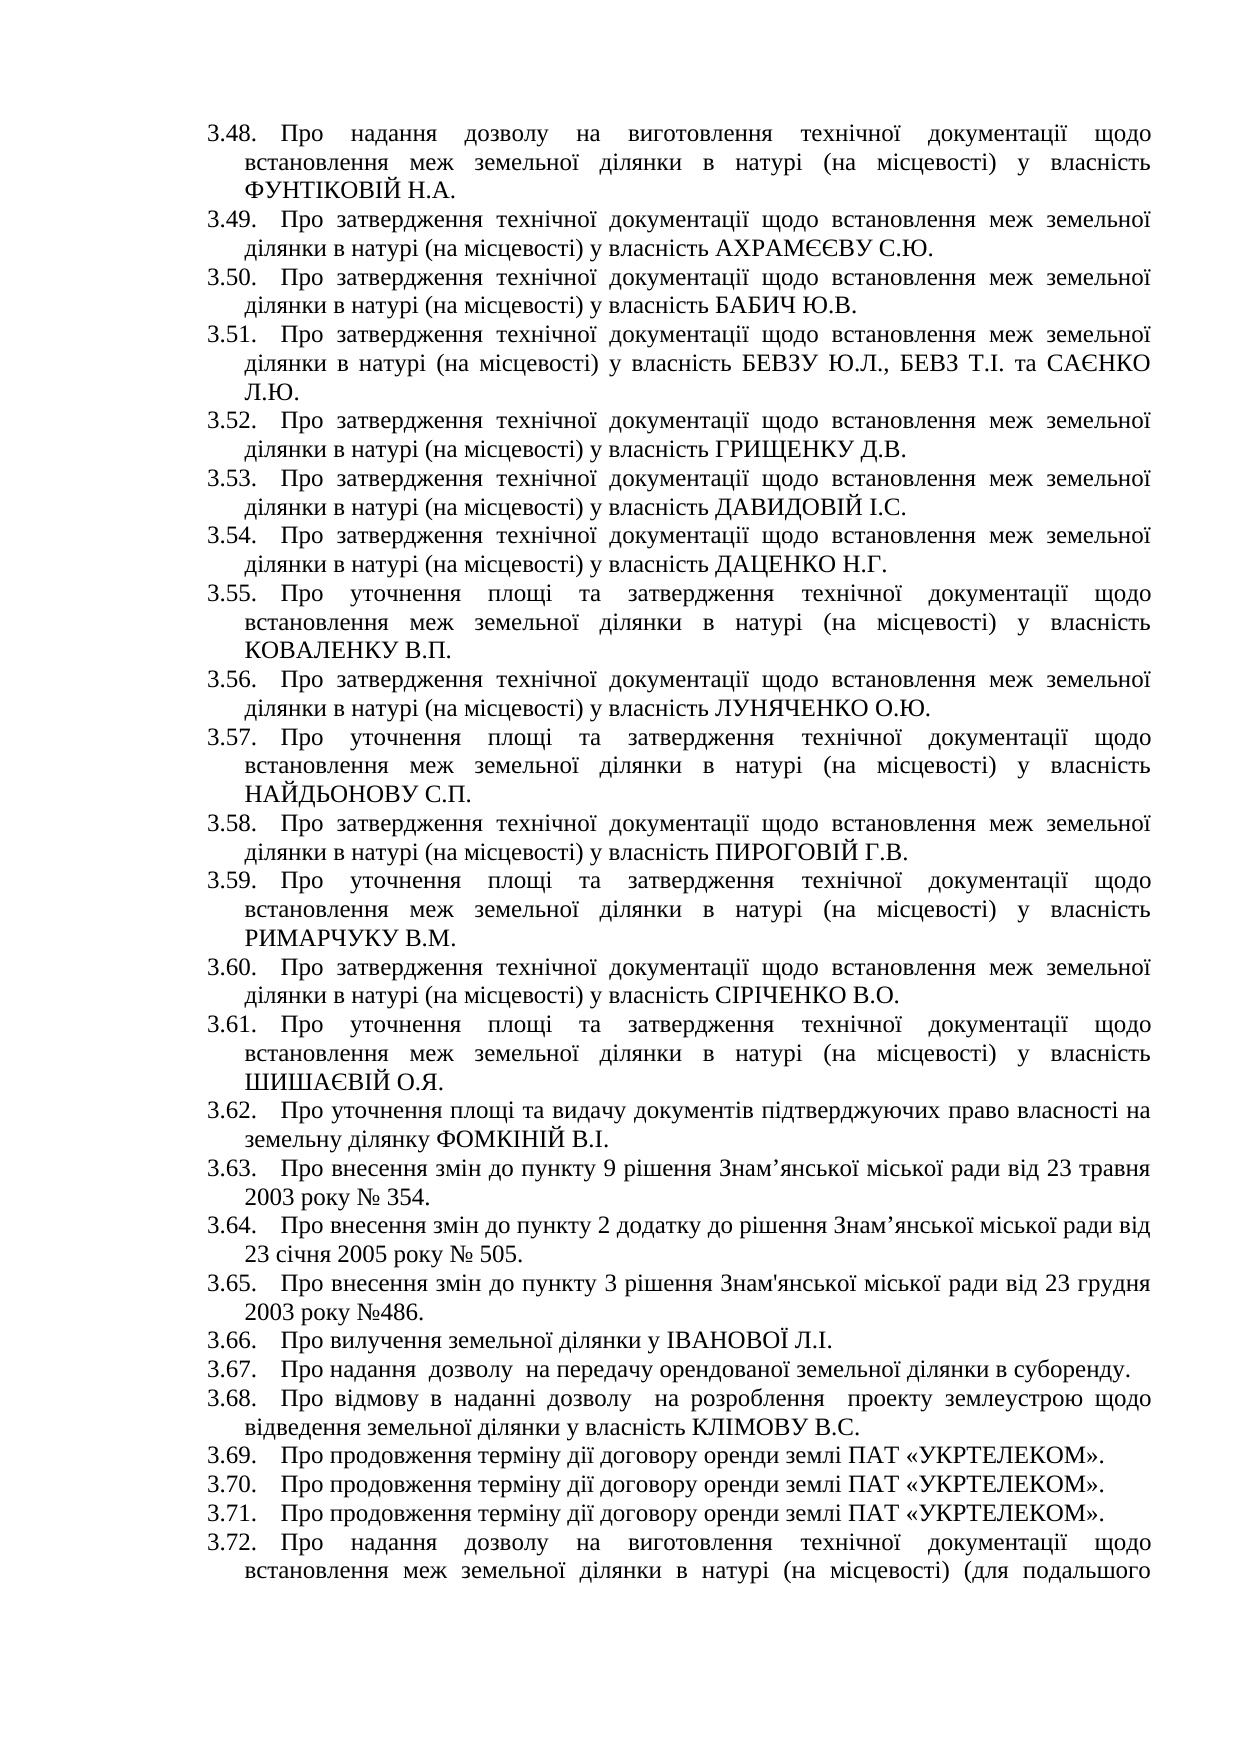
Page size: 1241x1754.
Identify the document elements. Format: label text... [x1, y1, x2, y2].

list Про внесення змін до пункту 3 рішення Знам'янської міської ради від 23 грудня 2003 року №486. [207, 1268, 1152, 1326]
list Про продовження терміну дії договору оренди землі ПАТ «УКРТЕЛЕКОМ». [207, 1469, 1152, 1498]
list Про уточнення площі та затвердження технічної документації щодо встановлення меж земельної ділянки в натурі (на місцевості) у власність ШИШАЄВІЙ О.Я. [207, 1009, 1152, 1096]
list Про затвердження технічної документації щодо встановлення меж земельної ділянки в натурі (на місцевості) у власність ПИРОГОВІЙ Г.В. [207, 808, 1152, 866]
list Про надання дозволу на виготовлення технічної документації щодо встановлення меж земельної ділянки в натурі (на місцевості) у власність ФУНТІКОВІЙ Н.А. [207, 118, 1152, 204]
list Про вилучення земельної ділянки у ІВАНОВОЇ Л.І. [207, 1326, 1152, 1354]
list Про уточнення площі та видачу документів підтверджуючих право власності на земельну ділянку ФОМКІНІЙ В.І. [207, 1096, 1152, 1153]
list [207, 1527, 1152, 1584]
list Про затвердження технічної документації щодо встановлення меж земельної ділянки в натурі (на місцевості) у власність АХРАМЄЄВУ С.Ю. [207, 204, 1152, 262]
list Про затвердження технічної документації щодо встановлення меж земельної ділянки в натурі (на місцевості) у власність БАБИЧ Ю.В. [207, 262, 1152, 319]
list Про уточнення площі та затвердження технічної документації щодо встановлення меж земельної ділянки в натурі (на місцевості) у власність КОВАЛЕНКУ В.П. [207, 578, 1152, 664]
list Про затвердження технічної документації щодо встановлення меж земельної ділянки в натурі (на місцевості) у власність ГРИЩЕНКУ Д.В. [207, 406, 1152, 463]
list Про затвердження технічної документації щодо встановлення меж земельної ділянки в натурі (на місцевості) у власність ЛУНЯЧЕНКО О.Ю. [207, 664, 1152, 722]
list Про затвердження технічної документації щодо встановлення меж земельної ділянки в натурі (на місцевості) у власність ДАЦЕНКО Н.Г. [207, 521, 1152, 578]
list Про затвердження технічної документації щодо встановлення меж земельної ділянки в натурі (на місцевості) у власність БЕВЗУ Ю.Л., БЕВЗ Т.І. та САЄНКО Л.Ю. [207, 319, 1152, 406]
list Про уточнення площі та затвердження технічної документації щодо встановлення меж земельної ділянки в натурі (на місцевості) у власність РИМАРЧУКУ В.М. [207, 866, 1152, 952]
list Про внесення змін до пункту 2 додатку до рішення Знам’янської міської ради від 23 січня 2005 року № 505. [207, 1211, 1152, 1268]
list Про продовження терміну дії договору оренди землі ПАТ «УКРТЕЛЕКОМ». [207, 1441, 1152, 1469]
list Про продовження терміну дії договору оренди землі ПАТ «УКРТЕЛЕКОМ». [207, 1498, 1152, 1527]
list Про відмову в наданні дозволу на розроблення проекту землеустрою щодо відведення земельної ділянки у власність КЛІМОВУ В.С. [207, 1383, 1152, 1441]
list Про затвердження технічної документації щодо встановлення меж земельної ділянки в натурі (на місцевості) у власність СІРІЧЕНКО В.О. [207, 952, 1152, 1009]
list Про затвердження технічної документації щодо встановлення меж земельної ділянки в натурі (на місцевості) у власність ДАВИДОВІЙ І.С. [207, 463, 1152, 521]
list Про уточнення площі та затвердження технічної документації щодо встановлення меж земельної ділянки в натурі (на місцевості) у власність НАЙДЬОНОВУ С.П. [207, 722, 1152, 808]
list Про надання дозволу на передачу орендованої земельної ділянки в суборенду. [207, 1354, 1152, 1383]
list Про внесення змін до пункту 9 рішення Знам’янської міської ради від 23 травня 2003 року № 354. [207, 1153, 1152, 1211]
